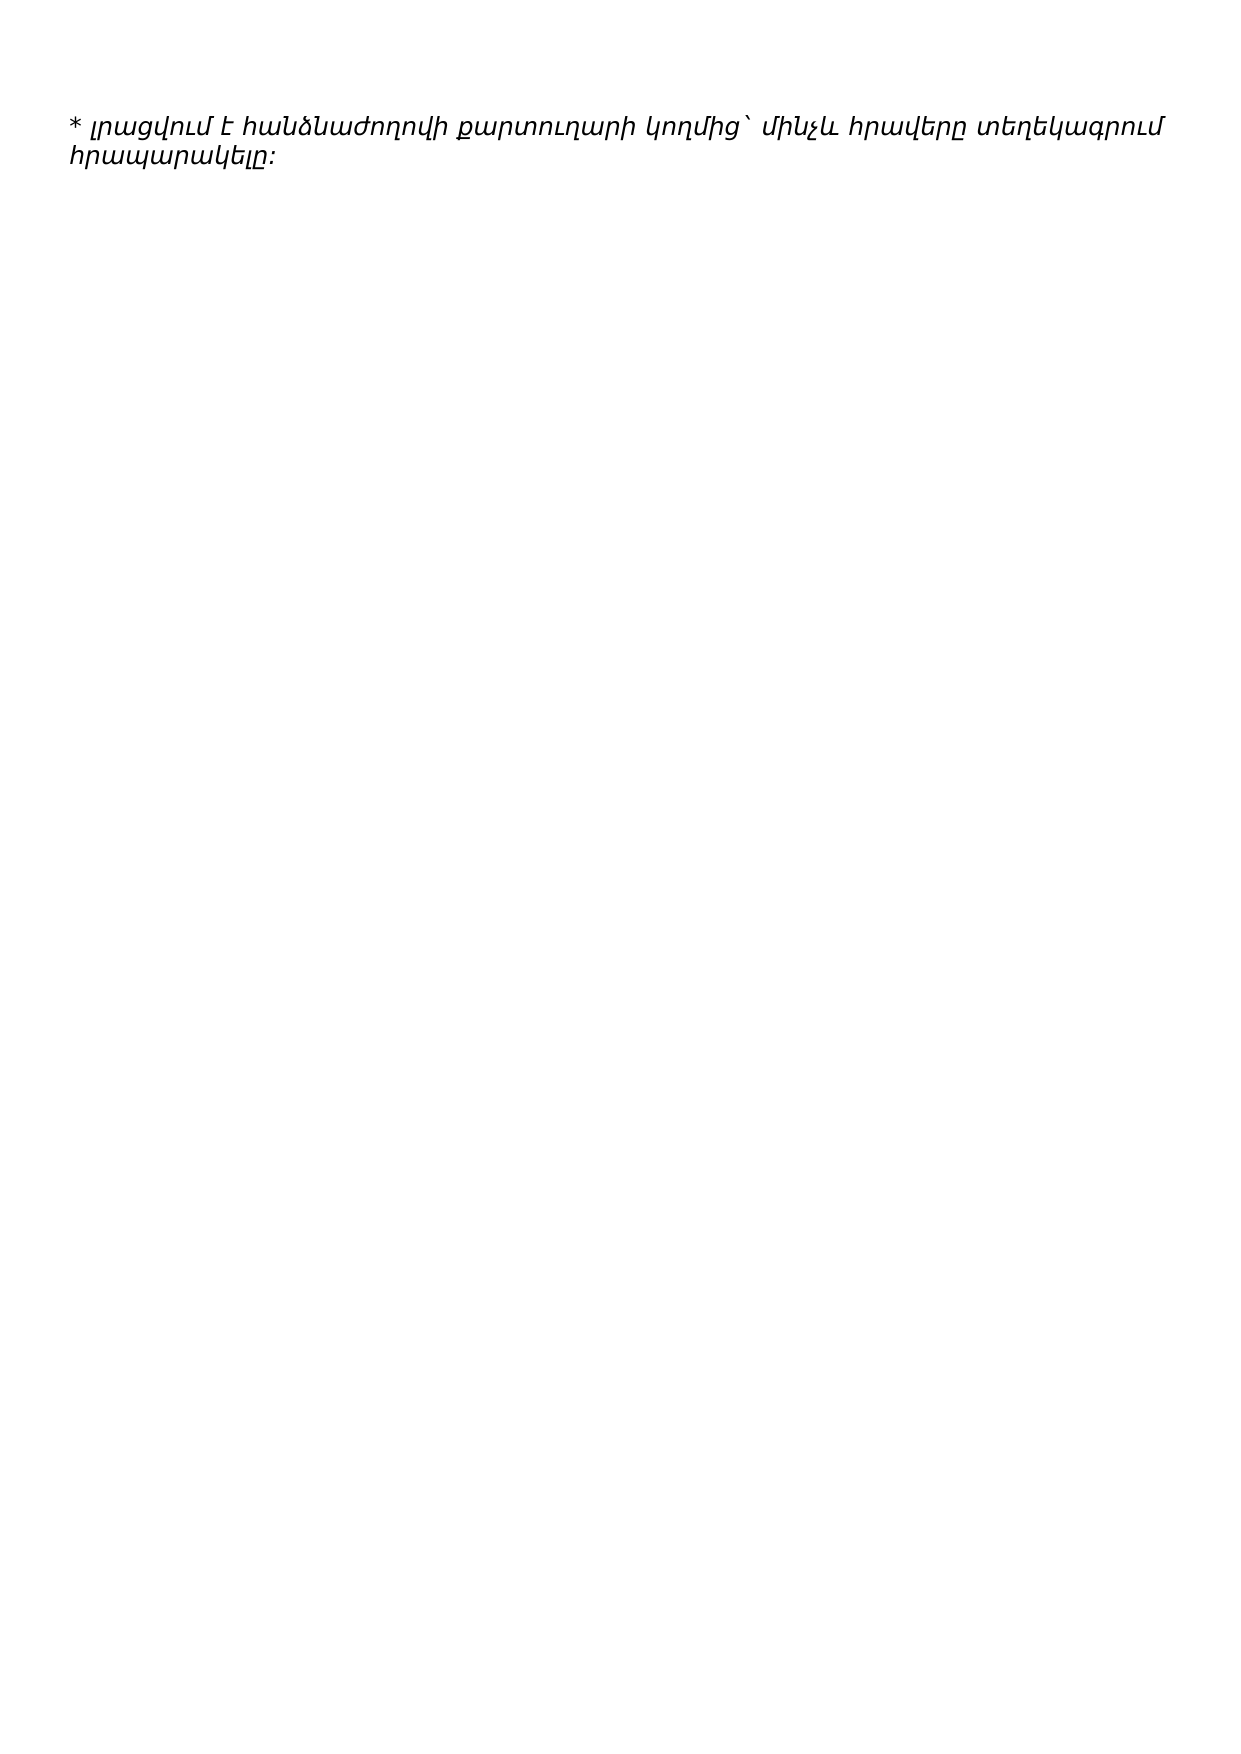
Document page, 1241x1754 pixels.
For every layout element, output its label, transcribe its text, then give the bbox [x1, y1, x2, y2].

text * լրացվում է հանձնաժողովի քարտուղարի կողմից` մինչև հրավերը տեղեկագրում հրապարակելը: [69, 112, 1167, 170]
